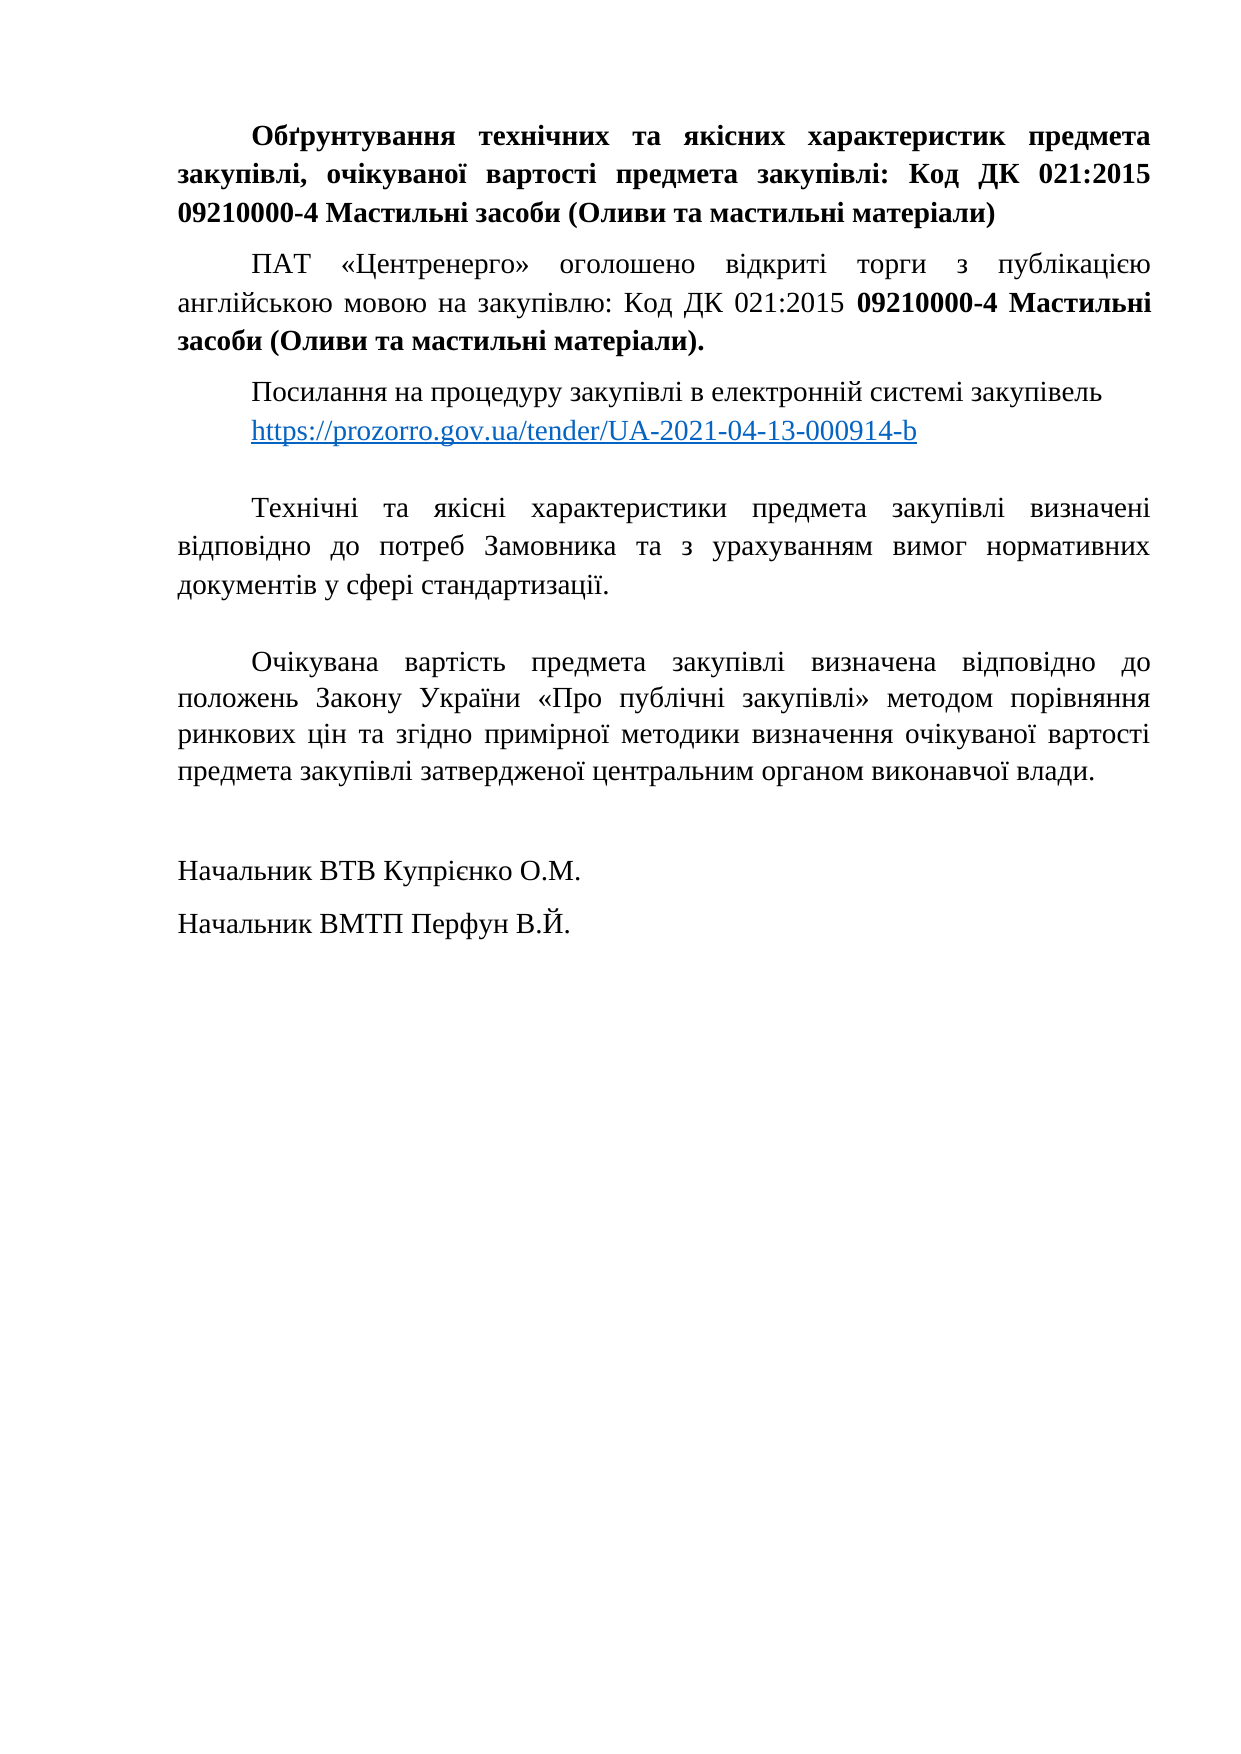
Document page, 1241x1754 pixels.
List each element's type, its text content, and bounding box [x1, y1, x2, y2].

text Начальник ВМТП Перфун В.Й. [177, 906, 1152, 939]
text https://prozorro.gov.ua/tender/UA-2021-04-13-000914-b [177, 413, 1152, 446]
text Технічні та якісні характеристики предмета закупівлі визначені відповідно до потреб Замовника та з урахуванням вимог нормативних документів у сфері стандартизації. [177, 490, 1152, 601]
text Посилання на процедуру закупівлі в електронній системі закупівель [177, 374, 1152, 408]
text ПАТ «Центренерго» оголошено відкриті торги з публікацією англійською мовою на закупівлю: Код ДК 021:2015 09210000-4 Мастильні засоби (Оливи та мастильні матеріали). [177, 246, 1152, 357]
text Очікувана вартість предмета закупівлі визначена відповідно до положень Закону України «Про публічні закупівлі» методом порівняння ринкових цін та згідно примірної методики визначення очікуваної вартості предмета закупівлі затвердженої центральним органом виконавчої влади. [177, 644, 1152, 786]
text Начальник ВТВ Купрієнко О.М. [177, 853, 1152, 887]
text Обґрунтування технічних та якісних характеристик предмета закупівлі, очікуваної вартості предмета закупівлі: Код ДК 021:2015 09210000-4 Мастильні засоби (Оливи та мастильні матеріали) [177, 118, 1152, 229]
